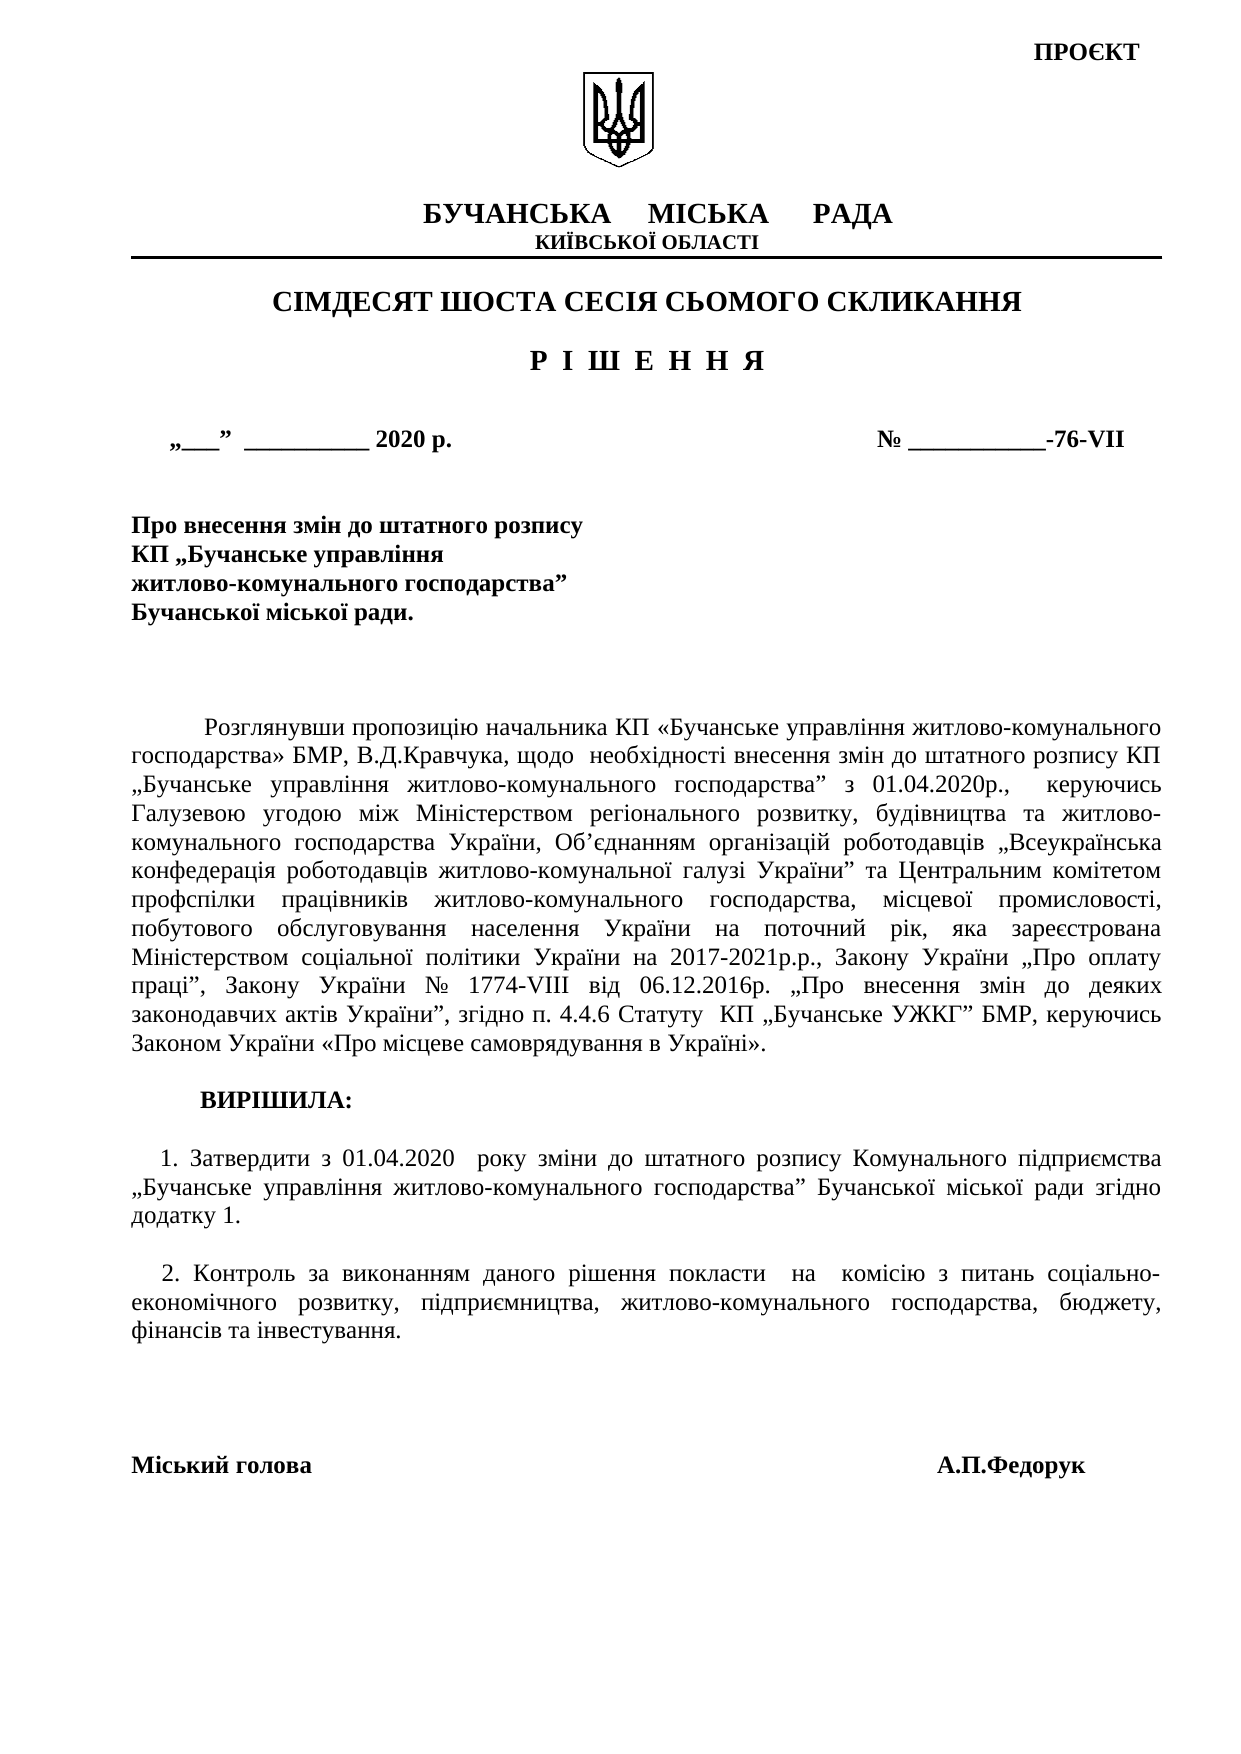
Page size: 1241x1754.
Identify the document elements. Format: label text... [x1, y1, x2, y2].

text Про внесення змін до штатного розпису [131, 511, 1162, 539]
text Бучанської міської ради. [131, 597, 1162, 626]
text КП „Бучанське управління [131, 539, 1162, 568]
text „___” __________ 2020 р. № ___________-76-VII [131, 424, 1162, 453]
text ВИРІШИЛА: [131, 1086, 1162, 1114]
text Міський голова А.П.Федорук [131, 1450, 1162, 1478]
text Розглянувши пропозицію начальника КП «Бучанське управління житлово-комунального господарства» БМР, В.Д.Кравчука, щодо необхідності внесення змін до штатного розпису КП „Бучанське управління житлово-комунального господарства” з 01.04.2020р., керуючись Галузевою угодою між Міністерством регіонального розвитку, будівництва та житлово-комунального господарства України, Об’єднанням організацій роботодавців „Всеукраїнська конфедерація роботодавців житлово-комунальної галузі України” та Центральним комітетом профспілки працівників житлово-комунального господарства, місцевої промисловості, побутового обслуговування населення України на поточний рік, яка зареєстрована Міністерством соціальної політики України на 2017-2021р.р., Закону України „Про оплату праці”, Закону України № 1774-VIII від 06.12.2016р. „Про внесення змін до деяких законодавчих актів України”, згідно п. 4.4.6 Статуту КП „Бучанське УЖКГ” БМР, керуючись Законом України «Про місцеве самоврядування в Україні». [131, 712, 1162, 1057]
subtitle КИЇВСЬКОЇ ОБЛАСТІ [131, 230, 1162, 256]
text БУЧАНСЬКА МІСЬКА РАДА [131, 197, 1162, 230]
text 2. Контроль за виконанням даного рішення покласти на комісію з питань соціально-економічного розвитку, підприємництва, житлово-комунального господарства, бюджету, фінансів та інвестування. [131, 1258, 1162, 1344]
text житлово-комунального господарства” [131, 568, 1162, 597]
text 1. Затвердити з 01.04.2020 року зміни до штатного розпису Комунального підприємства „Бучанське управління житлово-комунального господарства” Бучанської міської ради згідно додатку 1. [131, 1143, 1162, 1229]
text ПРОЄКТ [75, 37, 1162, 66]
subtitle Р І Ш Е Н Н Я [131, 343, 1162, 376]
subtitle СІМДЕСЯТ ШОСТА СЕСІЯ СЬОМОГО СКЛИКАННЯ [131, 284, 1162, 318]
